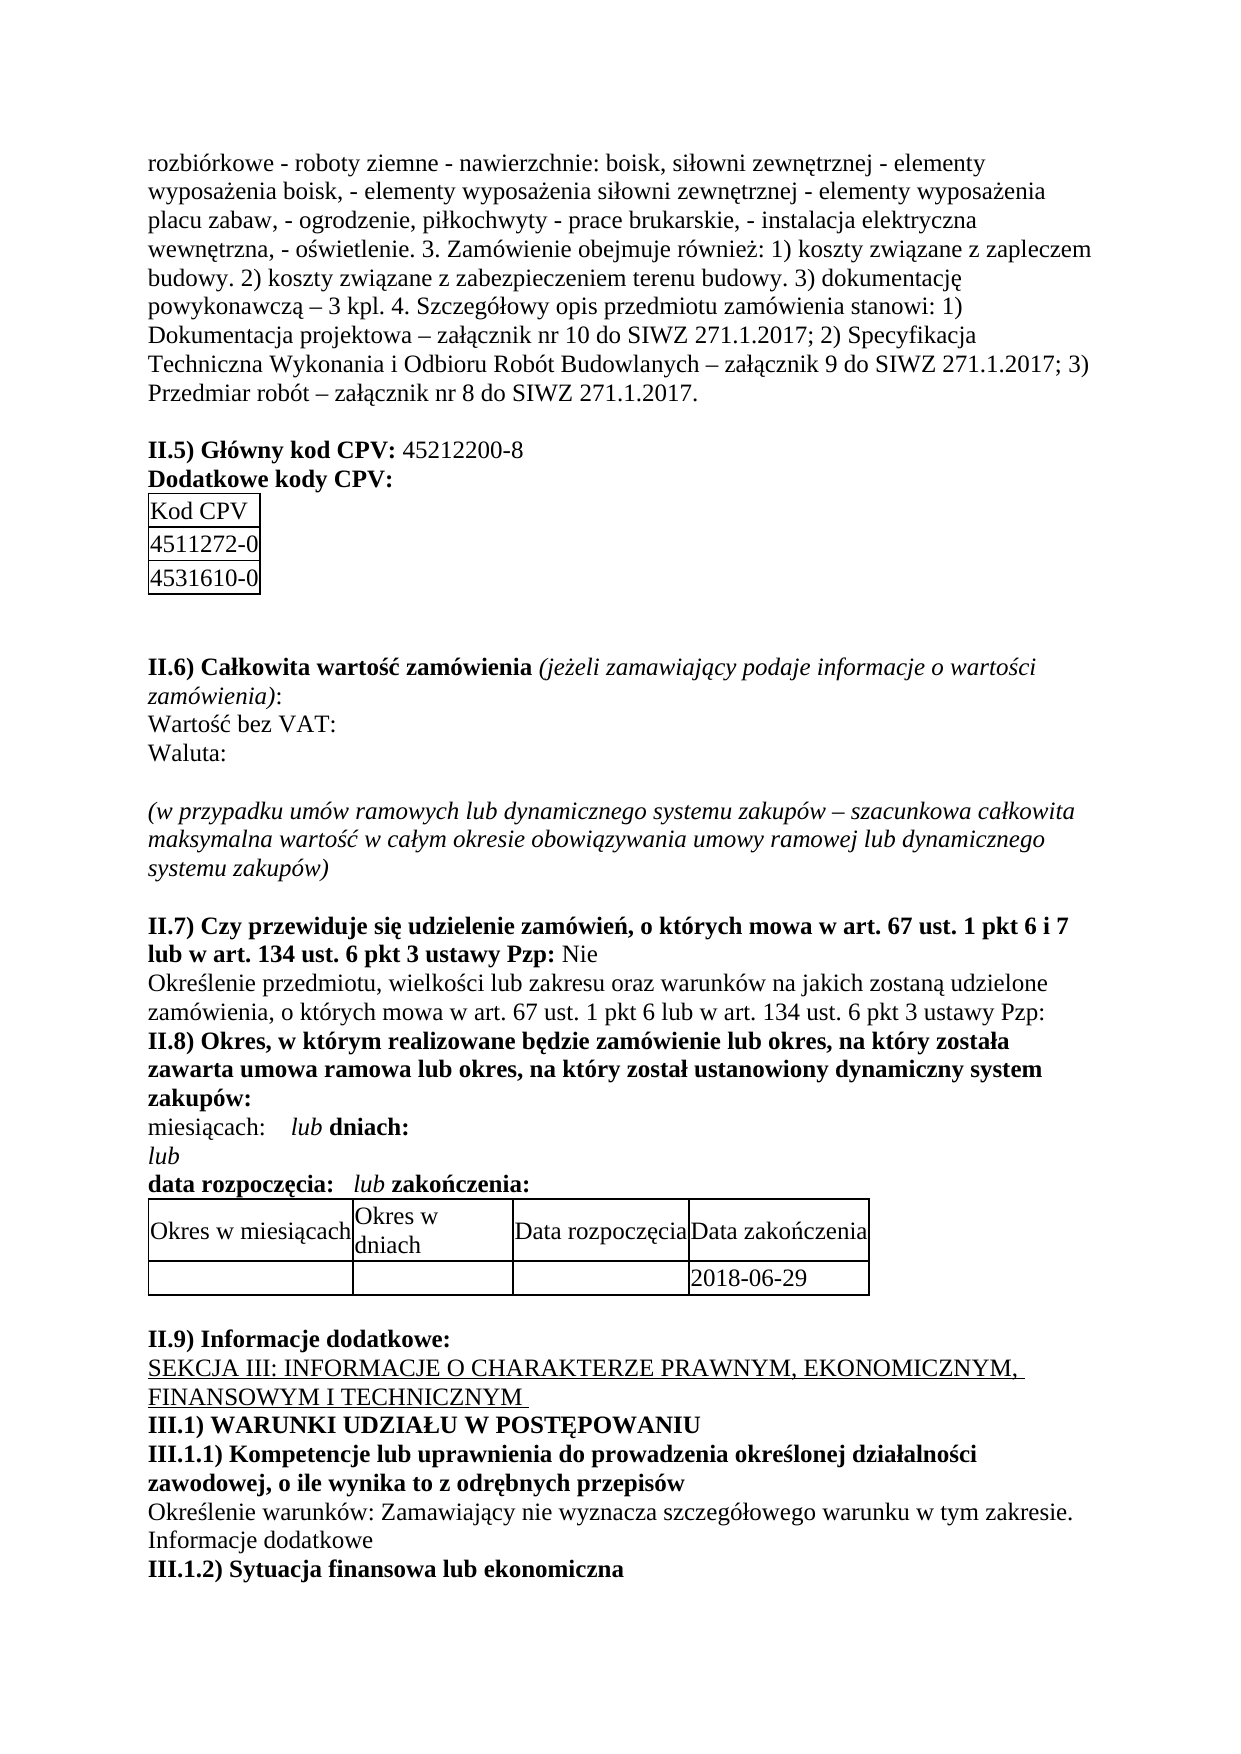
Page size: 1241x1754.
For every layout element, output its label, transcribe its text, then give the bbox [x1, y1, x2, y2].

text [148, 148, 1093, 493]
table_header Data rozpoczęcia [514, 1200, 688, 1260]
table_cell [354, 1262, 512, 1294]
table_cell 2018-06-29 [690, 1262, 868, 1294]
table_header Data zakończenia [690, 1200, 868, 1260]
table_header Okres w miesiącach [149, 1200, 352, 1260]
text II.7) Czy przewiduje się udzielenie zamówień, o których mowa w art. 67 ust. 1 pkt 6 i 7 lub w art. 134 ust. 6 pkt 3 ustawy Pzp: Nie Określenie przedmiotu, wielkości lub zakresu oraz warunków na jakich zostaną udzielone zamówienia, o których mowa w art. 67 ust. 1 pkt 6 lub w art. 134 ust. 6 pkt 3 ustawy Pzp: II.8) Okres, w którym realizowane będzie zamówienie lub okres, na który została zawarta umowa ramowa lub okres, na który został ustanowiony dynamiczny system zakupów: miesiącach: lub dniach: lub data rozpoczęcia: lub zakończenia: [148, 882, 1093, 1198]
table_header Okres w dniach [354, 1200, 512, 1260]
text (w przypadku umów ramowych lub dynamicznego systemu zakupów – szacunkowa całkowita maksymalna wartość w całym okresie obowiązywania umowy ramowej lub dynamicznego systemu zakupów) [148, 767, 1093, 882]
table_cell [514, 1262, 688, 1294]
text II.9) Informacje dodatkowe: [148, 1295, 1093, 1353]
table_cell [149, 1262, 352, 1294]
table_header Kod CPV [149, 494, 259, 526]
text SEKCJA III: INFORMACJE O CHARAKTERZE PRAWNYM, EKONOMICZNYM, FINANSOWYM I TECHNICZNYM [148, 1353, 1093, 1410]
text II.6) Całkowita wartość zamówienia (jeżeli zamawiający podaje informacje o wartości zamówienia): Wartość bez VAT: Waluta: [148, 594, 1093, 767]
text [148, 1439, 1093, 1583]
text III.1) WARUNKI UDZIAŁU W POSTĘPOWANIU [148, 1410, 1093, 1439]
table_cell 4511272-0 [149, 528, 259, 559]
table_cell 4531610-0 [149, 561, 259, 593]
